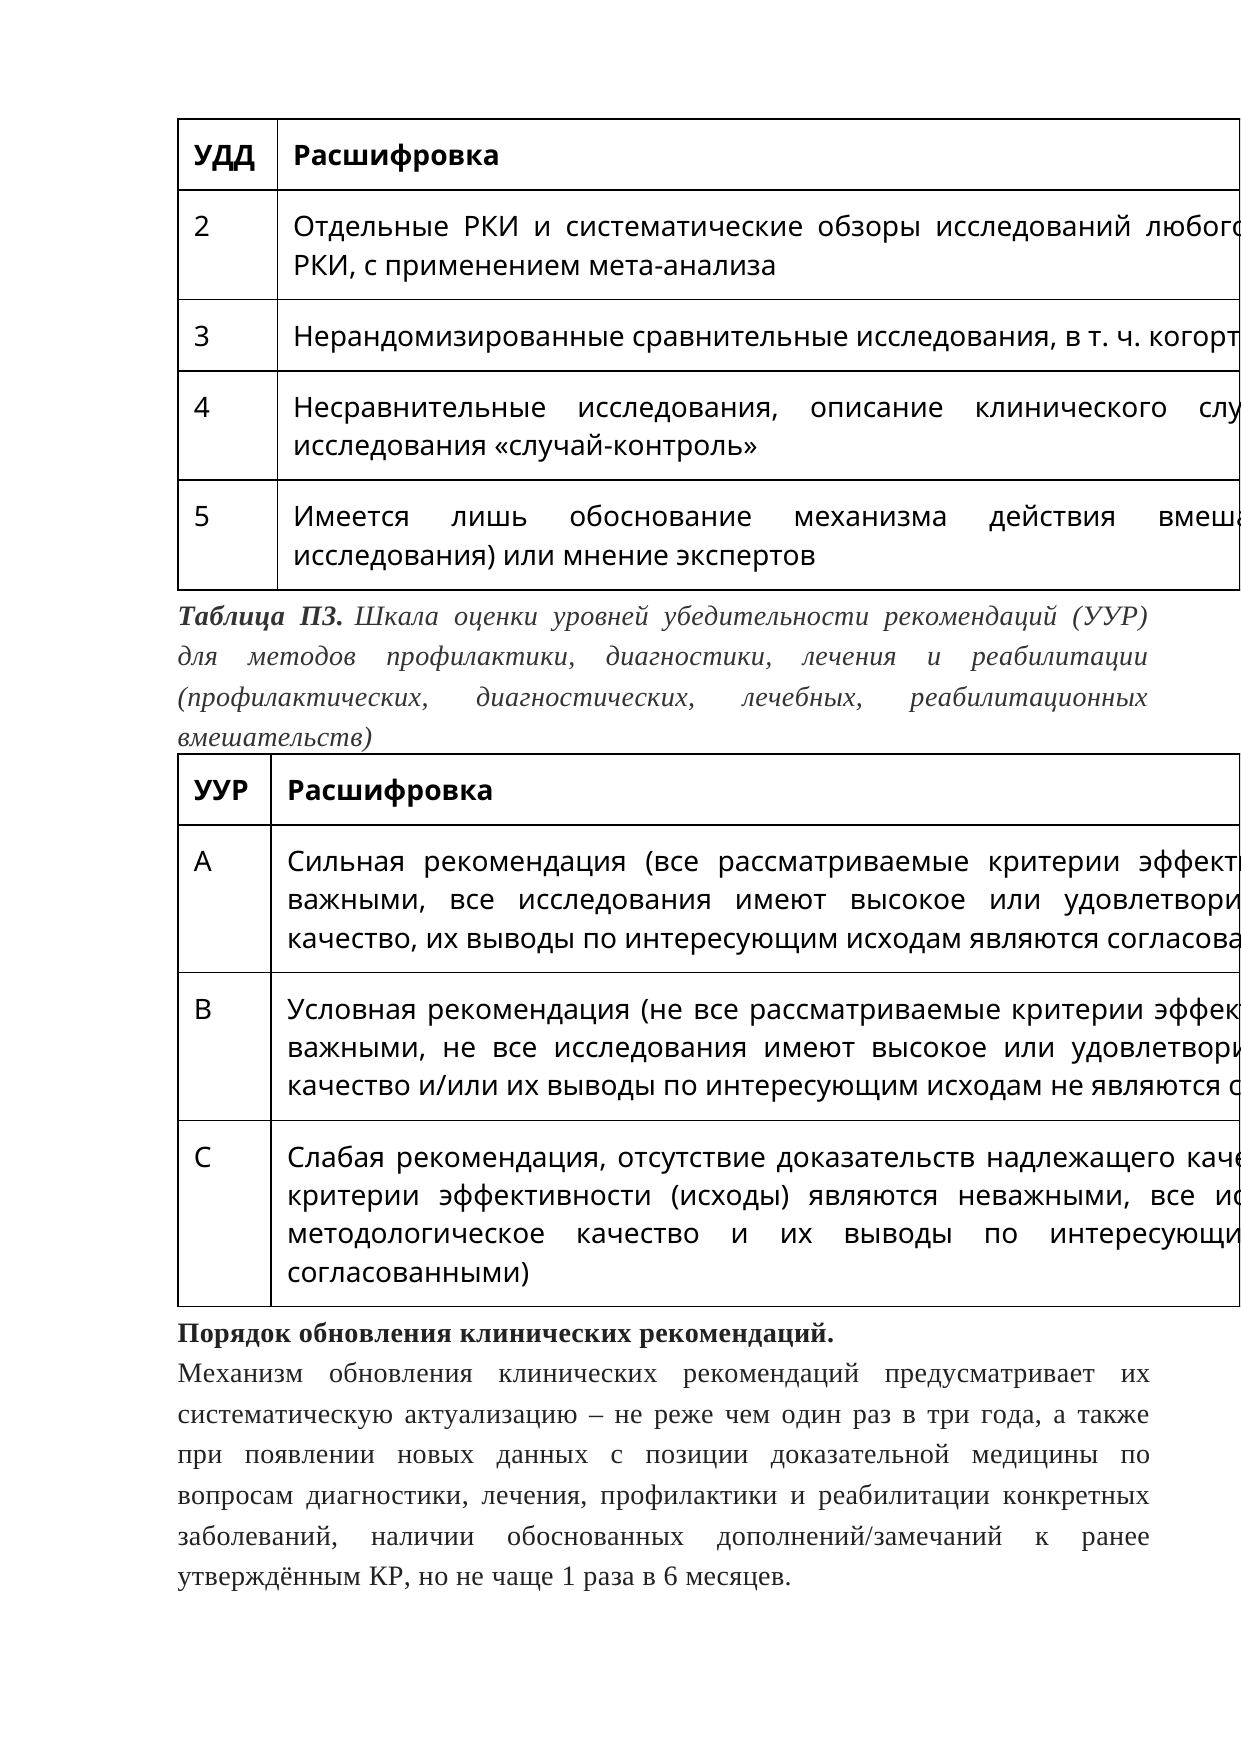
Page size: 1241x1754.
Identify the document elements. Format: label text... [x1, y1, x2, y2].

text Механизм обновления клинических рекомендаций предусматривает их систематическую актуализацию – не реже чем один раз в три года, а также при появлении новых данных с позиции доказательной медицины по вопросам диагностики, лечения, профилактики и реабилитации конкретных заболеваний, наличии обоснованных дополнений/замечаний к ранее утверждённым КР, но не чаще 1 раза в 6 месяцев. [177, 1348, 1152, 1592]
table_cell Нерандомизированные сравнительные исследования, в т. ч. когортные исследования [278, 300, 1239, 370]
text Порядок обновления клинических рекомендаций. [177, 1307, 1152, 1348]
text Таблица П3. Шкала оценки уровней убедительности рекомендаций (УУР) для методов профилактики, диагностики, лечения и реабилитации (профилактических, диагностических, лечебных, реабилитационных вмешательств) [177, 591, 1152, 753]
table_cell Отдельные РКИ и систематические обзоры исследований любого дизайна, за исключением РКИ, с применением мета-анализа [278, 191, 1239, 299]
table_cell 4 [179, 372, 277, 479]
table_cell 5 [179, 481, 277, 589]
table_cell A [179, 826, 270, 972]
table_cell Имеется лишь обоснование механизма действия вмешательства (доклинические исследования) или мнение экспертов [278, 481, 1239, 589]
table_header УДД [179, 120, 277, 189]
table_cell B [179, 973, 270, 1120]
table_header Расшифровка [278, 120, 1239, 189]
table_header УУР [179, 755, 270, 824]
table_cell Слабая рекомендация, отсутствие доказательств надлежащего качества (все рассматриваемые критерии эффективности (исходы) являются неважными, все исследования имеют низкое методологическое качество и их выводы по интересующим исходам не являются согласованными) [272, 1121, 1239, 1306]
table_cell Условная рекомендация (не все рассматриваемые критерии эффективности (исходы) являются важными, не все исследования имеют высокое или удовлетворительное методологическое качество и/или их выводы по интересующим исходам не являются согласованными) [272, 973, 1239, 1120]
table_cell 3 [179, 300, 277, 370]
table_cell Несравнительные исследования, описание клинического случая или серии случаев, исследования «случай-контроль» [278, 372, 1239, 479]
table_cell C [179, 1121, 270, 1306]
table_header Расшифровка [272, 755, 1239, 824]
table_cell 2 [179, 191, 277, 299]
table_cell Сильная рекомендация (все рассматриваемые критерии эффективности (исходы) являются важными, все исследования имеют высокое или удовлетворительное методологическое качество, их выводы по интересующим исходам являются согласованными) [272, 826, 1239, 972]
